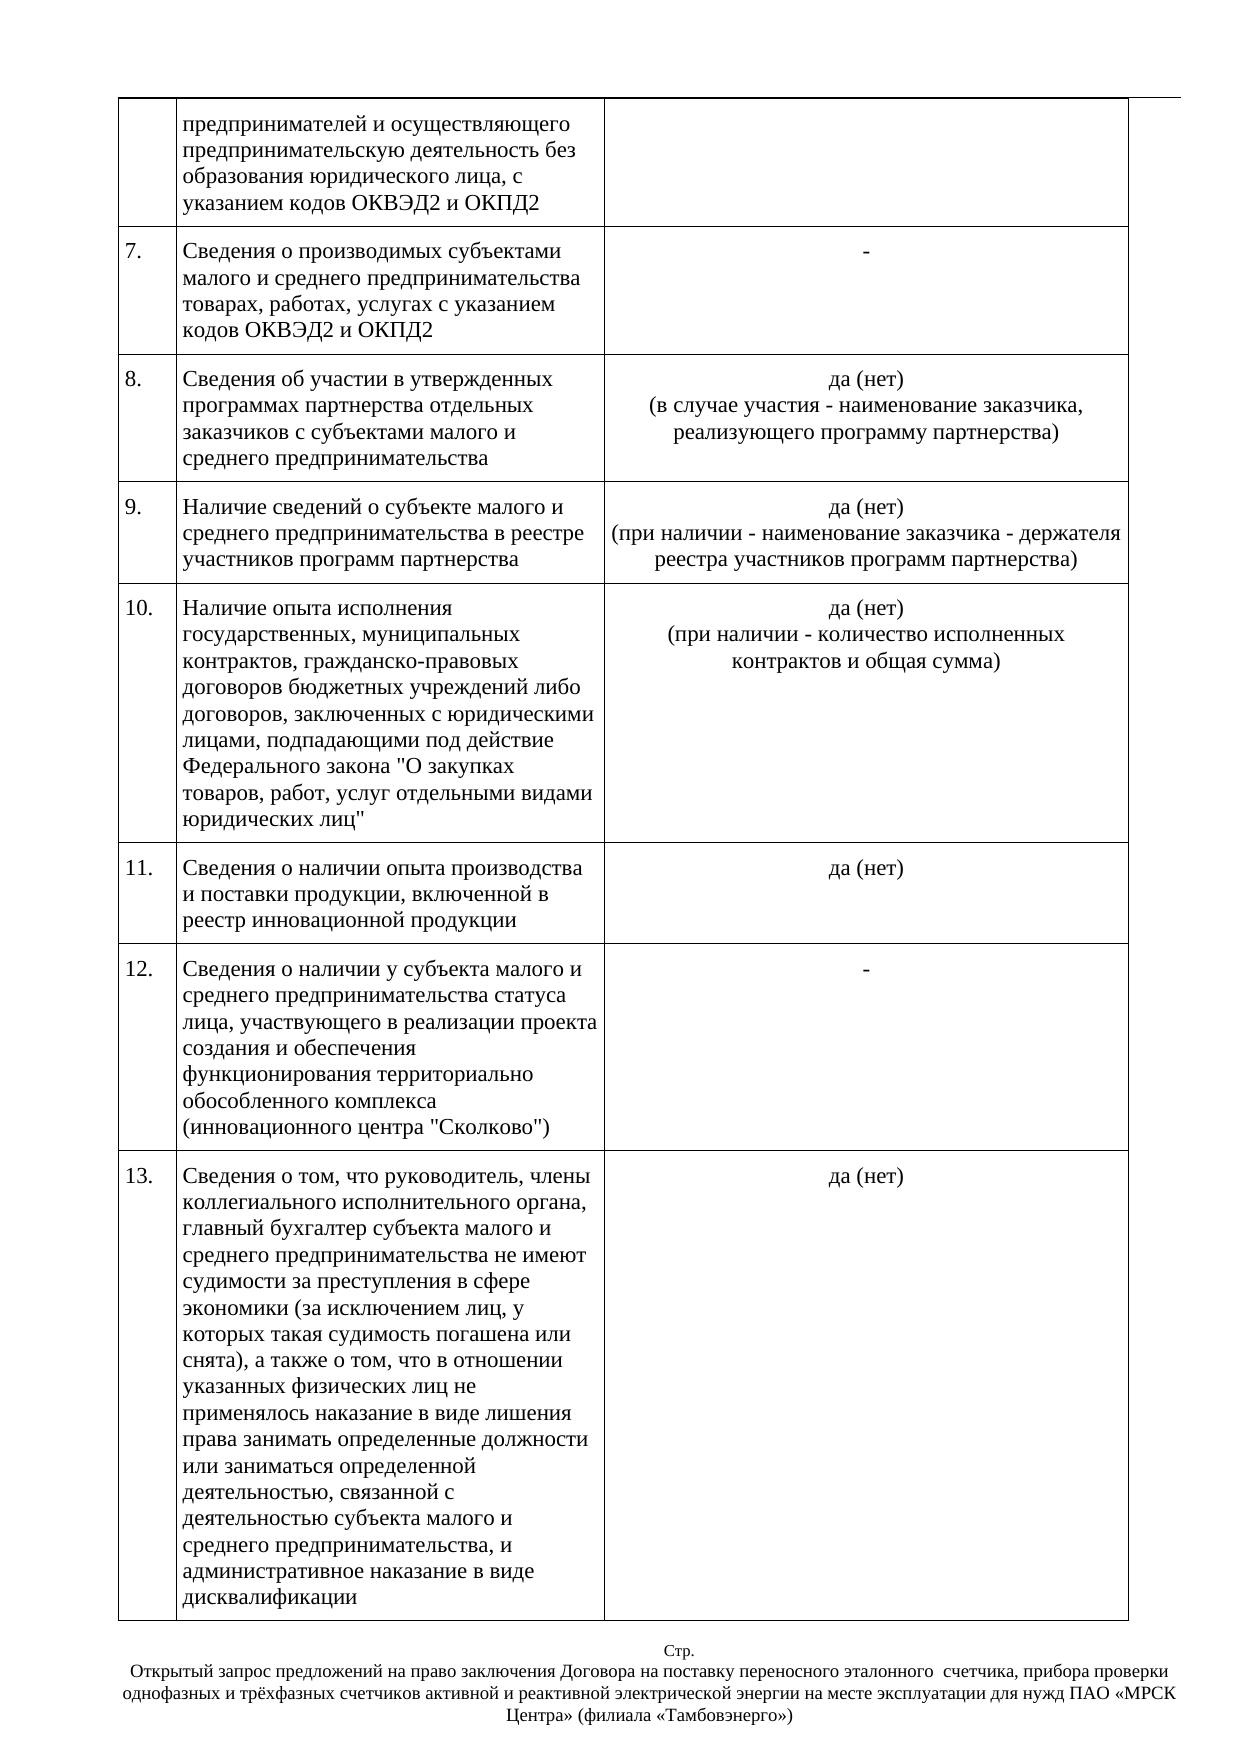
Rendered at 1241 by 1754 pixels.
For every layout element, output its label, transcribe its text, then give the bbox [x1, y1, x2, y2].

table_cell Наличие сведений о субъекте малого и среднего предпринимательства в реестре участников программ партнерства [177, 482, 604, 582]
table_cell - [605, 944, 1128, 1150]
table_cell да (нет) [605, 843, 1128, 943]
table_cell Сведения об участии в утвержденных программах партнерства отдельных заказчиков с субъектами малого и среднего предпринимательства [177, 355, 604, 481]
table_cell да (нет) (при наличии - количество исполненных контрактов и общая сумма) [605, 584, 1128, 842]
table_cell 13. [119, 1151, 176, 1620]
table_cell Сведения о наличии у субъекта малого и среднего предпринимательства статуса лица, участвующего в реализации проекта создания и обеспечения функционирования территориально обособленного комплекса (инновационного центра "Сколково") [177, 944, 604, 1150]
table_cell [177, 99, 604, 226]
table_cell 6. [119, 99, 176, 226]
table_cell - [605, 227, 1128, 353]
table_cell 9. [119, 482, 176, 582]
table_cell Наличие опыта исполнения государственных, муниципальных контрактов, гражданско-правовых договоров бюджетных учреждений либо договоров, заключенных с юридическими лицами, подпадающими под действие Федерального закона "О закупках товаров, работ, услуг отдельными видами юридических лиц" [177, 584, 604, 842]
table_cell Сведения о наличии опыта производства и поставки продукции, включенной в реестр инновационной продукции [177, 843, 604, 943]
table_cell 12. [119, 944, 176, 1150]
table_cell 7. [119, 227, 176, 353]
table_cell да (нет) (в случае участия - наименование заказчика, реализующего программу партнерства) [605, 355, 1128, 481]
table_cell да (нет) [605, 1151, 1128, 1620]
table_cell 10. [119, 584, 176, 842]
table_cell 8. [119, 355, 176, 481]
table_cell - [605, 99, 1128, 226]
table_cell 11. [119, 843, 176, 943]
table_cell Сведения о том, что руководитель, члены коллегиального исполнительного органа, главный бухгалтер субъекта малого и среднего предпринимательства не имеют судимости за преступления в сфере экономики (за исключением лиц, у которых такая судимость погашена или снята), а также о том, что в отношении указанных физических лиц не применялось наказание в виде лишения права занимать определенные должности или заниматься определенной деятельностью, связанной с деятельностью субъекта малого и среднего предпринимательства, и административное наказание в виде дисквалификации [177, 1151, 604, 1620]
table_cell Сведения о производимых субъектами малого и среднего предпринимательства товарах, работах, услугах с указанием кодов ОКВЭД2 и ОКПД2 [177, 227, 604, 353]
table_cell да (нет) (при наличии - наименование заказчика - держателя реестра участников программ партнерства) [605, 482, 1128, 582]
